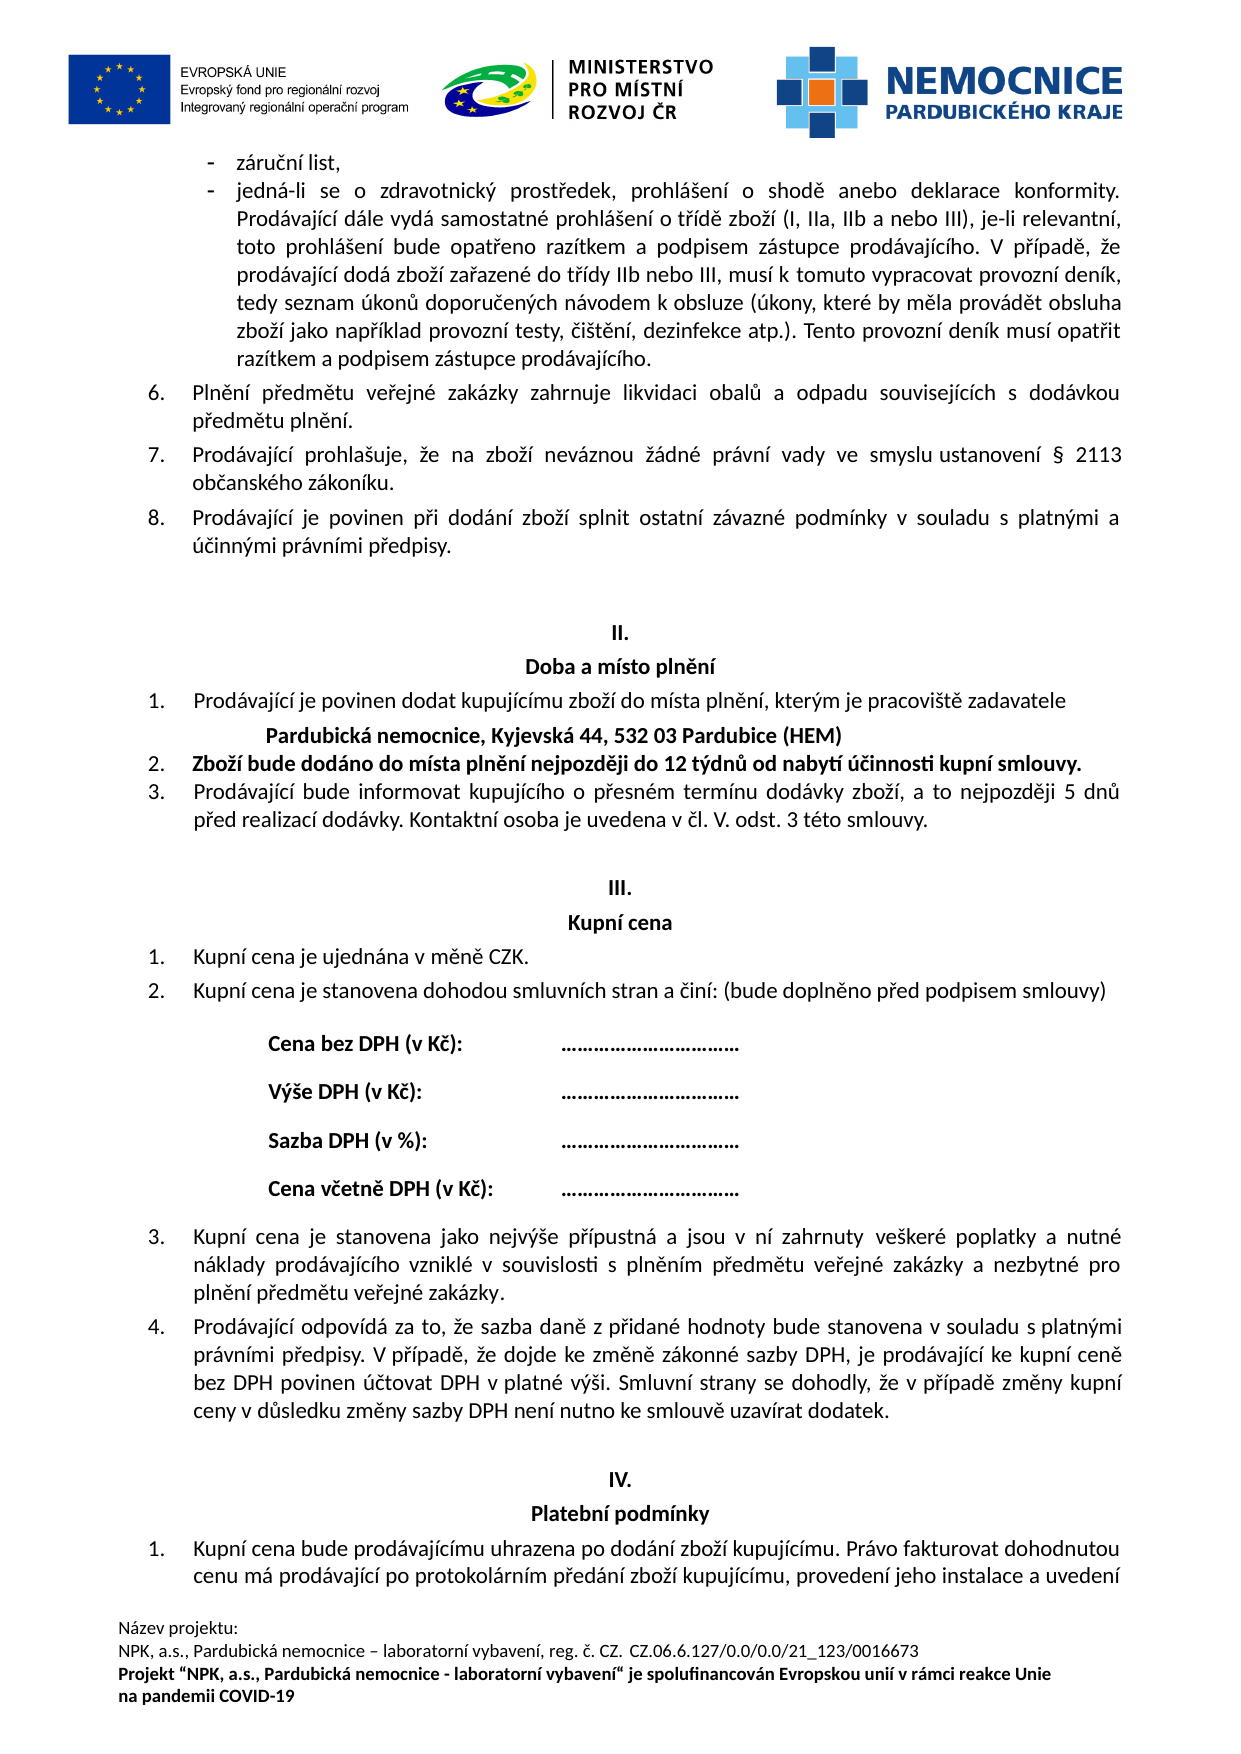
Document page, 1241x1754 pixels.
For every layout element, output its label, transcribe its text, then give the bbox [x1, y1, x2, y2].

list Zboží bude dodáno do místa plnění nejpozději do 12 týdnů od nabytí účinnosti kupní smlouvy. [148, 749, 1122, 777]
text II. [118, 618, 1122, 646]
list Prodávající je povinen dodat kupujícímu zboží do místa plnění, kterým je pracoviště zadavatele [148, 687, 1122, 714]
text IV. [118, 1465, 1122, 1493]
list Prodávající je povinen při dodání zboží splnit ostatní závazné podmínky v souladu s platnými a účinnými právními předpisy. [148, 503, 1122, 559]
list Kupní cena je ujednána v měně CZK. [148, 942, 1122, 970]
text Doba a místo plnění [118, 652, 1122, 680]
text Sazba DPH (v %): …………………………… [268, 1126, 1122, 1154]
picture [46, 32, 735, 147]
list Kupní cena je stanovena dohodou smluvních stran a činí: (bude doplněno před podpisem smlouvy) [148, 976, 1122, 1004]
picture [775, 45, 1123, 139]
text Výše DPH (v Kč): …………………………… [268, 1077, 1122, 1106]
list Pardubická nemocnice, Kyjevská 44, 532 03 Pardubice (HEM) [192, 721, 1122, 749]
list Plnění předmětu veřejné zakázky zahrnuje likvidaci obalů a odpadu souvisejících s dodávkou předmětu plnění. [148, 378, 1122, 434]
list jedná-li se o zdravotnický prostředek, prohlášení o shodě anebo deklarace konformity. Prodávající dále vydá samostatné prohlášení o třídě zboží (I, IIa, IIb a nebo III), je-li relevantní, toto prohlášení bude opatřeno razítkem a podpisem zástupce prodávajícího. V případě, že prodávající dodá zboží zařazené do třídy IIb nebo III, musí k tomuto vypracovat provozní deník, tedy seznam úkonů doporučených návodem k obsluze (úkony, které by měla provádět obsluha zboží jako například provozní testy, čištění, dezinfekce atp.). Tento provozní deník musí opatřit razítkem a podpisem zástupce prodávajícího. [207, 176, 1122, 372]
list Prodávající bude informovat kupujícího o přesném termínu dodávky zboží, a to nejpozději 5 dnů před realizací dodávky. Kontaktní osoba je uvedena v čl. V. odst. 3 této smlouvy. [148, 777, 1122, 833]
text Cena včetně DPH (v Kč): …………………………… [268, 1174, 1122, 1202]
list záruční list, [207, 148, 1122, 176]
text Kupní cena [118, 908, 1122, 936]
list Kupní cena je stanovena jako nejvýše přípustná a jsou v ní zahrnuty veškeré poplatky a nutné náklady prodávajícího vzniklé v souvislosti s plněním předmětu veřejné zakázky a nezbytné pro plnění předmětu veřejné zakázky. [148, 1222, 1122, 1306]
text Cena bez DPH (v Kč): …………………………… [268, 1029, 1122, 1057]
list Prodávající prohlašuje, že na zboží neváznou žádné právní vady ve smyslu ustanovení § 2113 občanského zákoníku. [148, 440, 1122, 496]
list Prodávající odpovídá za to, že sazba daně z přidané hodnoty bude stanovena v souladu s platnými právními předpisy. V případě, že dojde ke změně zákonné sazby DPH, je prodávající ke kupní ceně bez DPH povinen účtovat DPH v platné výši. Smluvní strany se dohodly, že v případě změny kupní ceny v důsledku změny sazby DPH není nutno ke smlouvě uzavírat dodatek. [148, 1312, 1122, 1424]
text Platební podmínky [118, 1499, 1122, 1527]
text III. [118, 873, 1122, 901]
